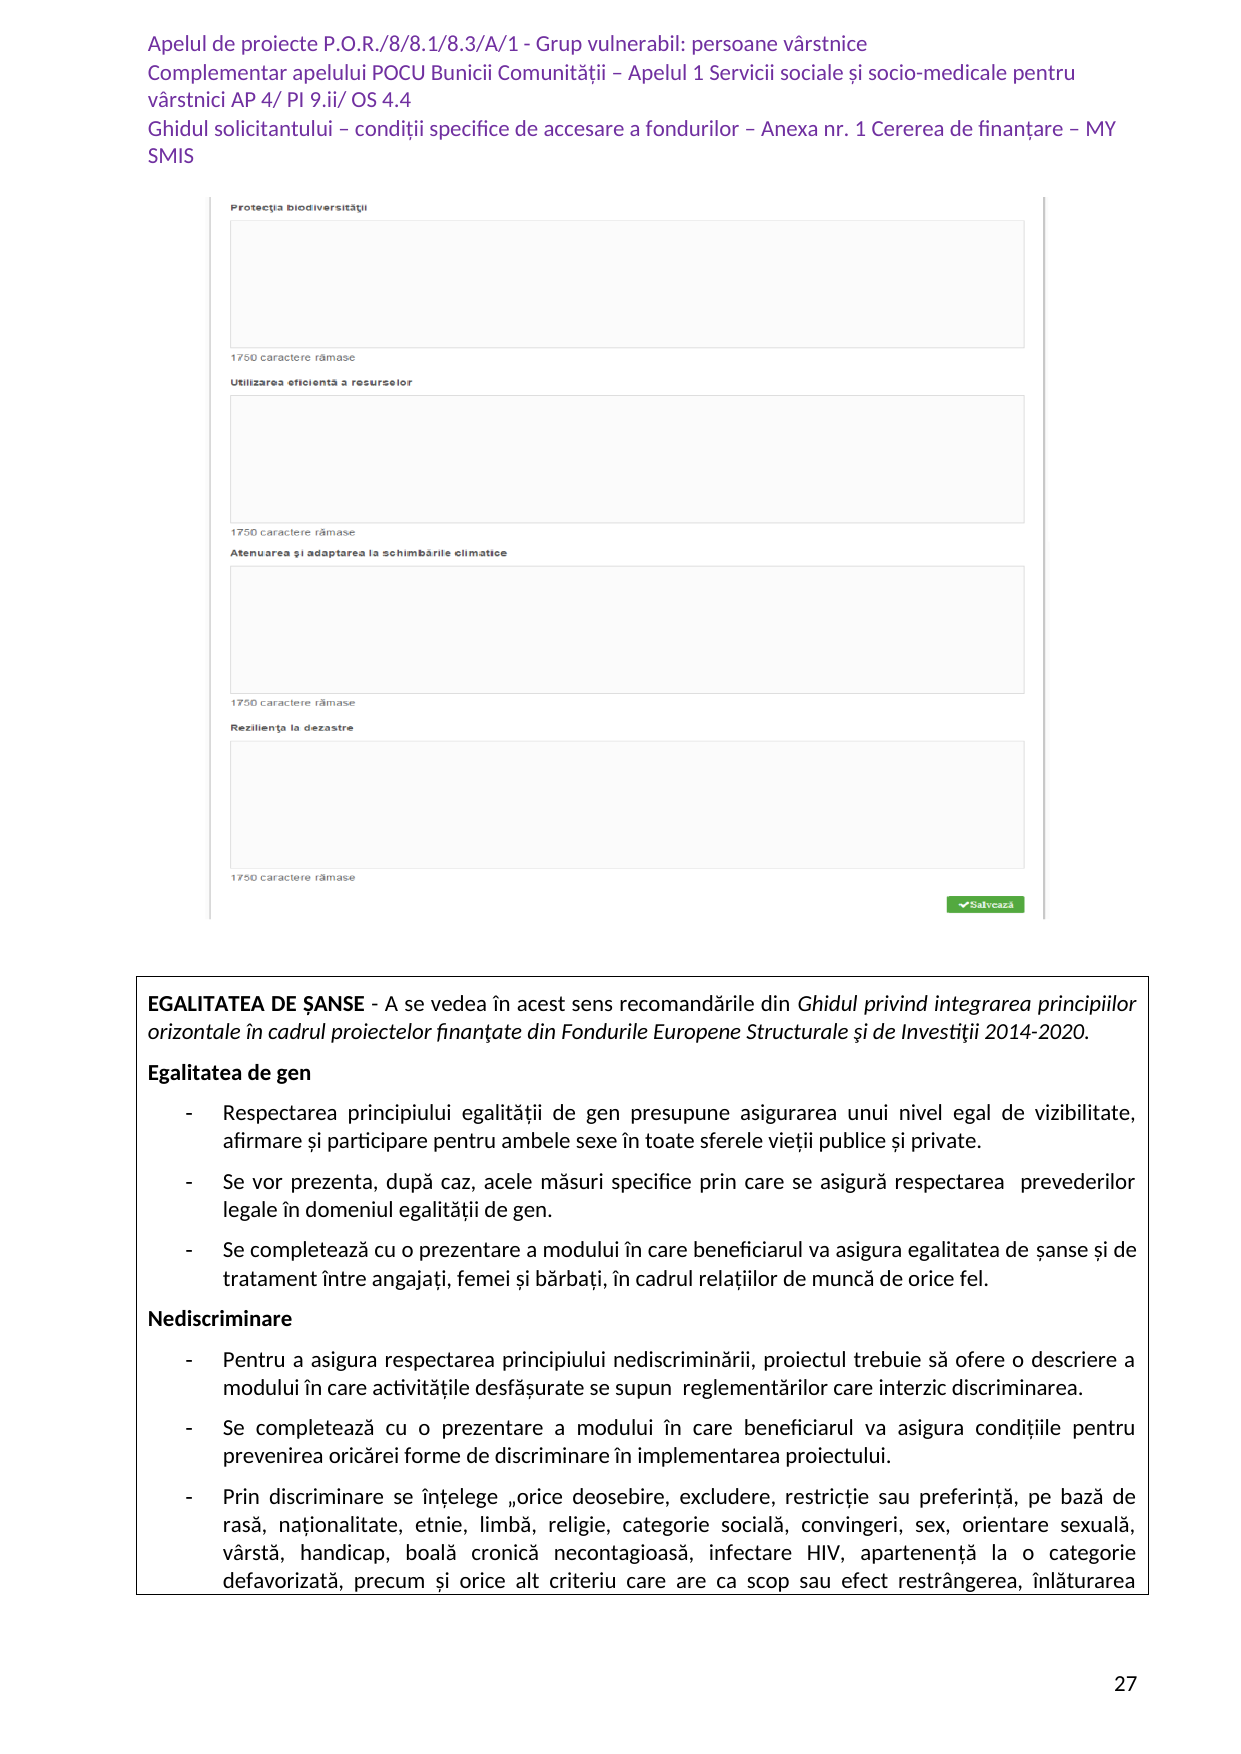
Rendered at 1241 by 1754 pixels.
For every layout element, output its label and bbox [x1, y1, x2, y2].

picture [205, 197, 1080, 923]
table_header [137, 977, 1148, 1594]
